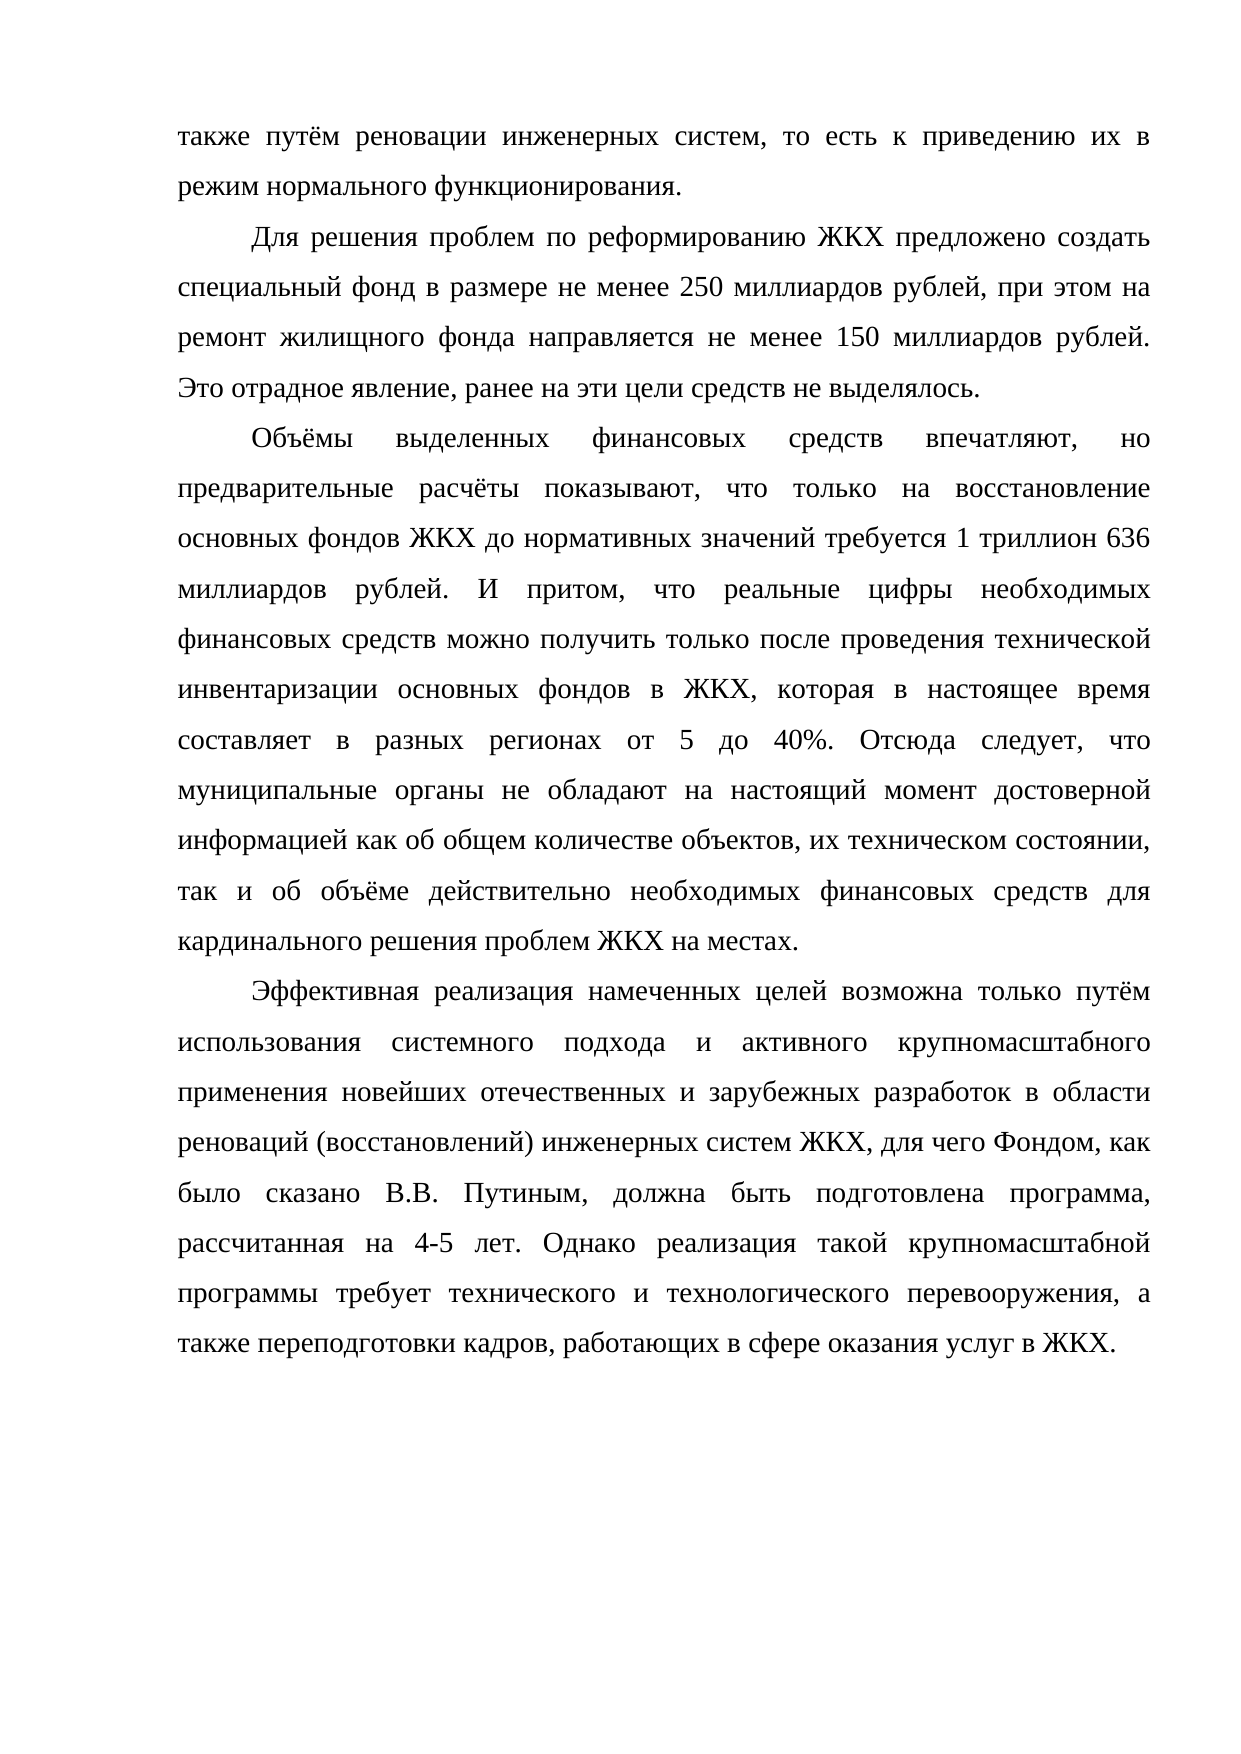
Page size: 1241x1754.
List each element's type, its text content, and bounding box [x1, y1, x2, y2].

text Объёмы выделенных финансовых средств впечатляют, но предварительные расчёты показывают, что только на восстановление основных фондов ЖКХ до нормативных значений требуется 1 триллион 636 миллиардов рублей. И притом, что реальные цифры необходимых финансовых средств можно получить только после проведения технической инвентаризации основных фондов в ЖКХ, которая в настоящее время составляет в разных регионах от 5 до 40%. Отсюда следует, что муниципальные органы не обладают на настоящий момент достоверной информацией как об общем количестве объектов, их техническом состоянии, так и об объёме действительно необходимых финансовых средств для кардинального решения проблем ЖКХ на местах. [177, 420, 1152, 957]
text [177, 118, 1152, 202]
text Для решения проблем по реформированию ЖКХ предложено создать специальный фонд в размере не менее 250 миллиардов рублей, при этом на ремонт жилищного фонда направляется не менее 150 миллиардов рублей. Это отрадное явление, ранее на эти цели средств не выделялось. [177, 219, 1152, 403]
text Эффективная реализация намеченных целей возможна только путём использования системного подхода и активного крупномасштабного применения новейших отечественных и зарубежных разработок в области реноваций (восстановлений) инженерных систем ЖКХ, для чего Фондом, как было сказано В.В. Путиным, должна быть подготовлена программа, рассчитанная на 4-5 лет. Однако реализация такой крупномасштабной программы требует технического и технологического перевооружения, а также переподготовки кадров, работающих в сфере оказания услуг в ЖКХ. [177, 973, 1152, 1359]
